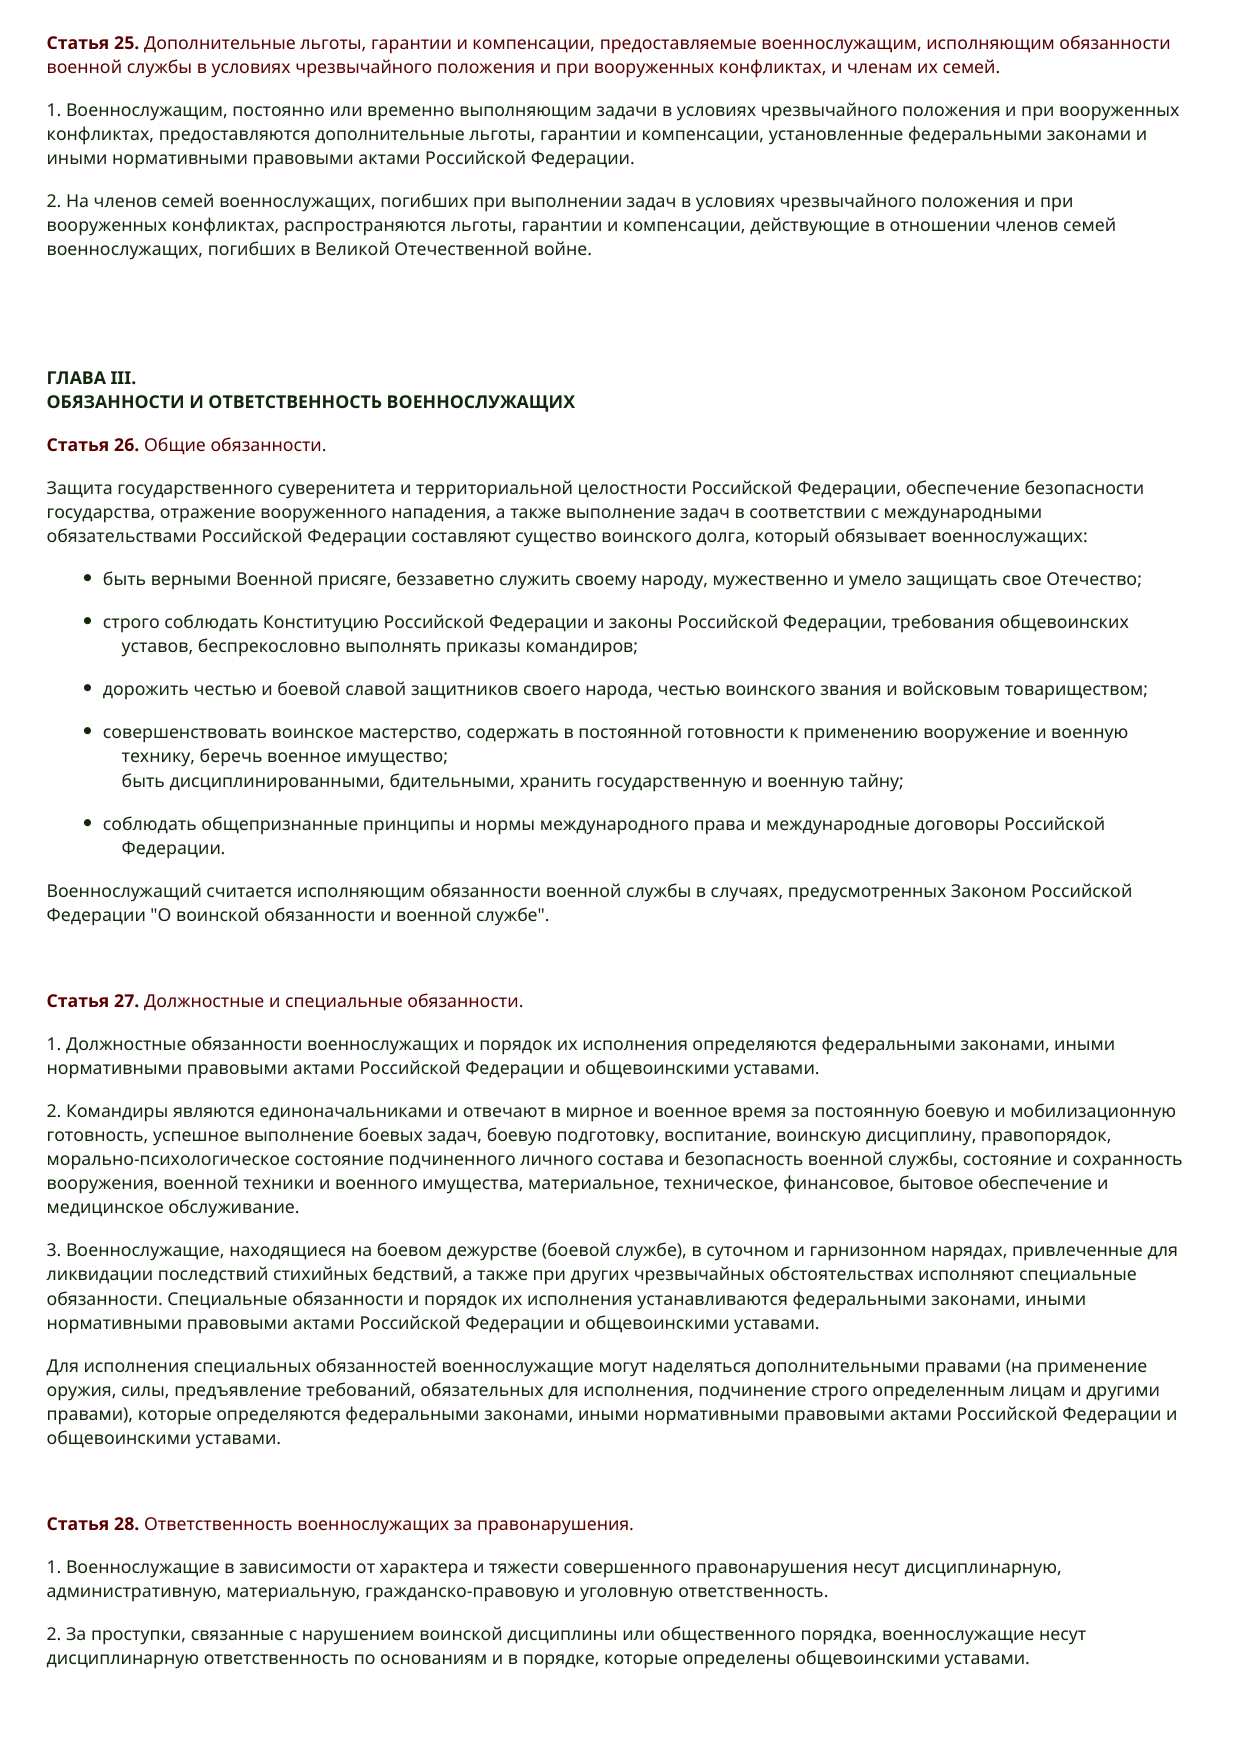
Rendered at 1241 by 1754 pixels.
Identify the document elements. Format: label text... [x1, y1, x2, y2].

text ГЛАВА III. ОБЯЗАННОСТИ И ОТВЕТСТВЕННОСТЬ ВОЕННОСЛУЖАЩИХ [46, 366, 1193, 414]
text 1. Военнослужащие в зависимости от характера и тяжести совершенного правонарушения несут дисциплинарную, административную, материальную, гражданско-правовую и уголовную ответственность. [46, 1554, 1193, 1603]
text Статья 28. Ответственность военнослужащих за правонарушения. [46, 1511, 1193, 1536]
list быть верными Военной присяге, беззаветно служить своему народу, мужественно и умело защищать свое Отечество; [84, 567, 1193, 591]
text Статья 27. Должностные и специальные обязанности. [46, 988, 1193, 1012]
list дорожить честью и боевой славой защитников своего народа, честью воинского звания и войсковым товариществом; [84, 677, 1193, 701]
text 2. На членов семей военнослужащих, погибших при выполнении задач в условиях чрезвычайного положения и при вооруженных конфликтах, распространяются льготы, гарантии и компенсации, действующие в отношении членов семей военнослужащих, погибших в Великой Отечественной войне. [46, 188, 1193, 261]
list соблюдать общепризнанные принципы и нормы международного права и международные договоры Российской Федерации. [84, 811, 1193, 859]
text Статья 25. Дополнительные льготы, гарантии и компенсации, предоставляемые военнослужащим, исполняющим обязанности военной службы в условиях чрезвычайного положения и при вооруженных конфликтах, и членам их семей. [46, 30, 1193, 78]
text 1. Должностные обязанности военнослужащих и порядок их исполнения определяются федеральными законами, иными нормативными правовыми актами Российской Федерации и общевоинскими уставами. [46, 1031, 1193, 1079]
text 1. Военнослужащим, постоянно или временно выполняющим задачи в условиях чрезвычайного положения и при вооруженных конфликтах, предоставляются дополнительные льготы, гарантии и компенсации, установленные федеральными законами и иными нормативными правовыми актами Российской Федерации. [46, 97, 1193, 170]
list совершенствовать воинское мастерство, содержать в постоянной готовности к применению вооружение и военную технику, беречь военное имущество; быть дисциплинированными, бдительными, хранить государственную и военную тайну; [84, 720, 1193, 792]
text 3. Военнослужащие, находящиеся на боевом дежурстве (боевой службе), в суточном и гарнизонном нарядах, привлеченные для ликвидации последствий стихийных бедствий, а также при других чрезвычайных обстоятельствах исполняют специальные обязанности. Специальные обязанности и порядок их исполнения устанавливаются федеральными законами, иными нормативными правовыми актами Российской Федерации и общевоинскими уставами. [46, 1238, 1193, 1334]
text Военнослужащий считается исполняющим обязанности военной службы в случаях, предусмотренных Законом Российской Федерации "О воинской обязанности и военной службе". [46, 878, 1193, 926]
text Для исполнения специальных обязанностей военнослужащие могут наделяться дополнительными правами (на применение оружия, силы, предъявление требований, обязательных для исполнения, подчинение строго определенным лицам и другими правами), которые определяются федеральными законами, иными нормативными правовыми актами Российской Федерации и общевоинскими уставами. [46, 1353, 1193, 1450]
list строго соблюдать Конституцию Российской Федерации и законы Российской Федерации, требования общевоинских уставов, беспрекословно выполнять приказы командиров; [84, 610, 1193, 658]
text 2. За проступки, связанные с нарушением воинской дисциплины или общественного порядка, военнослужащие несут дисциплинарную ответственность по основаниям и в порядке, которые определены общевоинскими уставами. [46, 1621, 1193, 1670]
text Статья 26. Общие обязанности. [46, 433, 1193, 457]
text Защита государственного суверенитета и территориальной целостности Российской Федерации, обеспечение безопасности государства, отражение вооруженного нападения, а также выполнение задач в соответствии с международными обязательствами Российской Федерации составляют существо воинского долга, который обязывает военнослужащих: [46, 476, 1193, 548]
text 2. Командиры являются единоначальниками и отвечают в мирное и военное время за постоянную боевую и мобилизационную готовность, успешное выполнение боевых задач, боевую подготовку, воспитание, воинскую дисциплину, правопорядок, морально-психологическое состояние подчиненного личного состава и безопасность военной службы, состояние и сохранность вооружения, военной техники и военного имущества, материальное, техническое, финансовое, бытовое обеспечение и медицинское обслуживание. [46, 1098, 1193, 1219]
